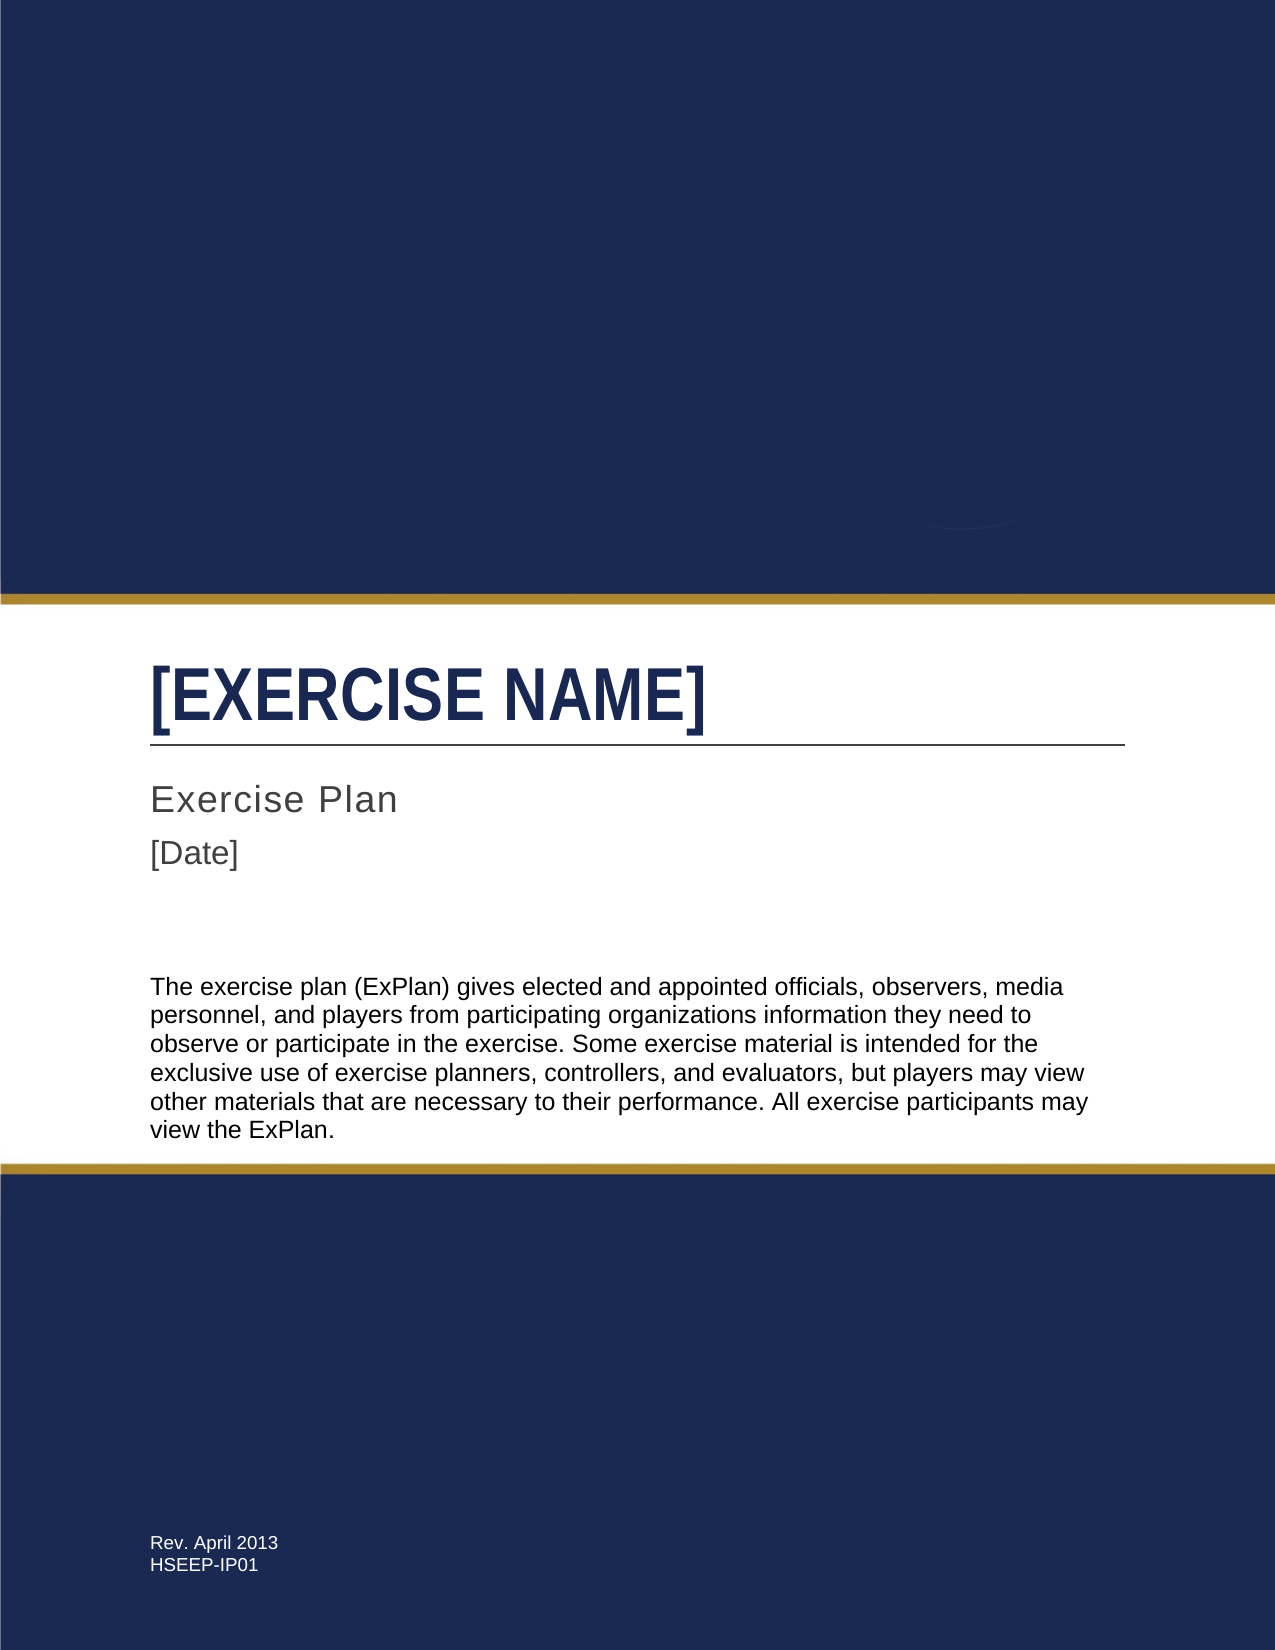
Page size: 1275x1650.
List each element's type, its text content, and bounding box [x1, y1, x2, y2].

text Exercise Plan [150, 778, 1125, 821]
picture [0, 0, 1275, 1650]
text [Date] [150, 833, 1125, 872]
title [EXERCISE NAME] [150, 650, 1125, 744]
text The exercise plan (ExPlan) gives elected and appointed officials, observers, media personnel, and players from participating organizations information they need to observe or participate in the exercise. Some exercise material is intended for the exclusive use of exercise planners, controllers, and evaluators, but players may view other materials that are necessary to their performance. All exercise participants may view the ExPlan. [150, 972, 1125, 1144]
